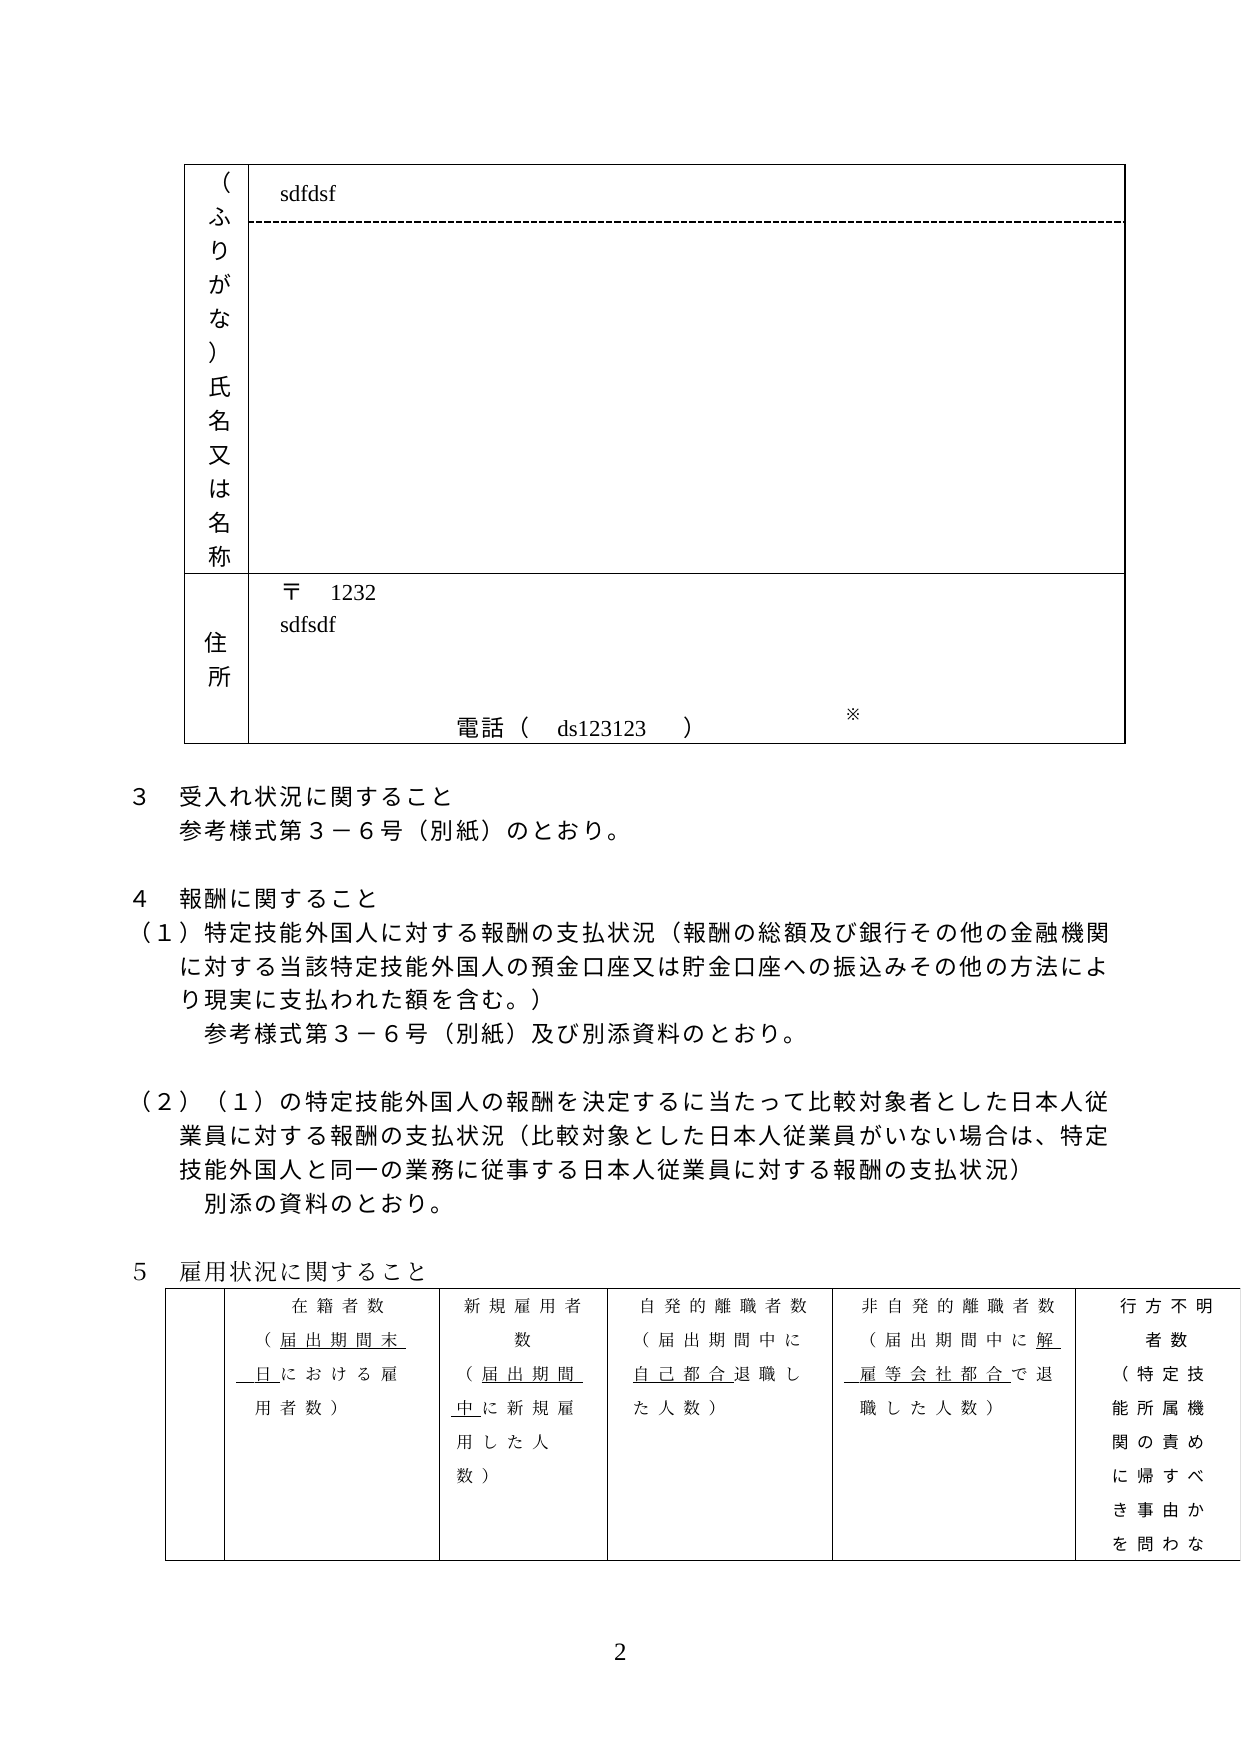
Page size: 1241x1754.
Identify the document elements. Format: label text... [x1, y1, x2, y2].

table_cell [249, 221, 1124, 572]
table_header [166, 1289, 224, 1560]
text 参考様式第３－６号（別紙）のとおり。 [128, 812, 1112, 846]
text 別添の資料のとおり。 [128, 1186, 1112, 1220]
text （１）特定技能外国人に対する報酬の支払状況（報酬の総額及び銀行その他の金融機関に対する当該特定技能外国人の預金口座又は貯金口座への振込みその他の方法により現実に支払われた額を含む。） [128, 914, 1112, 1016]
text （２）（１）の特定技能外国人の報酬を決定するに当たって比較対象者とした日本人従業員に対する報酬の支払状況（比較対象とした日本人従業員がいない場合は、特定技能外国人と同一の業務に従事する日本人従業員に対する報酬の支払状況） [128, 1084, 1112, 1186]
table_cell sdfdsf [249, 165, 1124, 221]
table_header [833, 1289, 1075, 1560]
text ３ 受入れ状況に関すること [128, 778, 1112, 812]
text ４ 報酬に関すること [128, 880, 1112, 914]
table_cell 〒 1232 sdfsdf 電話（ ds123123 ） [249, 574, 1124, 743]
text ５ 雇用状況に関すること [128, 1254, 1112, 1288]
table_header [440, 1289, 607, 1560]
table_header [608, 1289, 832, 1560]
table_cell （ふりがな） 氏名又は名称 [185, 165, 248, 572]
text 参考様式第３－６号（別紙）及び別添資料のとおり。 [154, 1016, 1112, 1050]
table_cell 住所 [185, 574, 248, 743]
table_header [225, 1289, 439, 1560]
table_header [1076, 1289, 1240, 1560]
